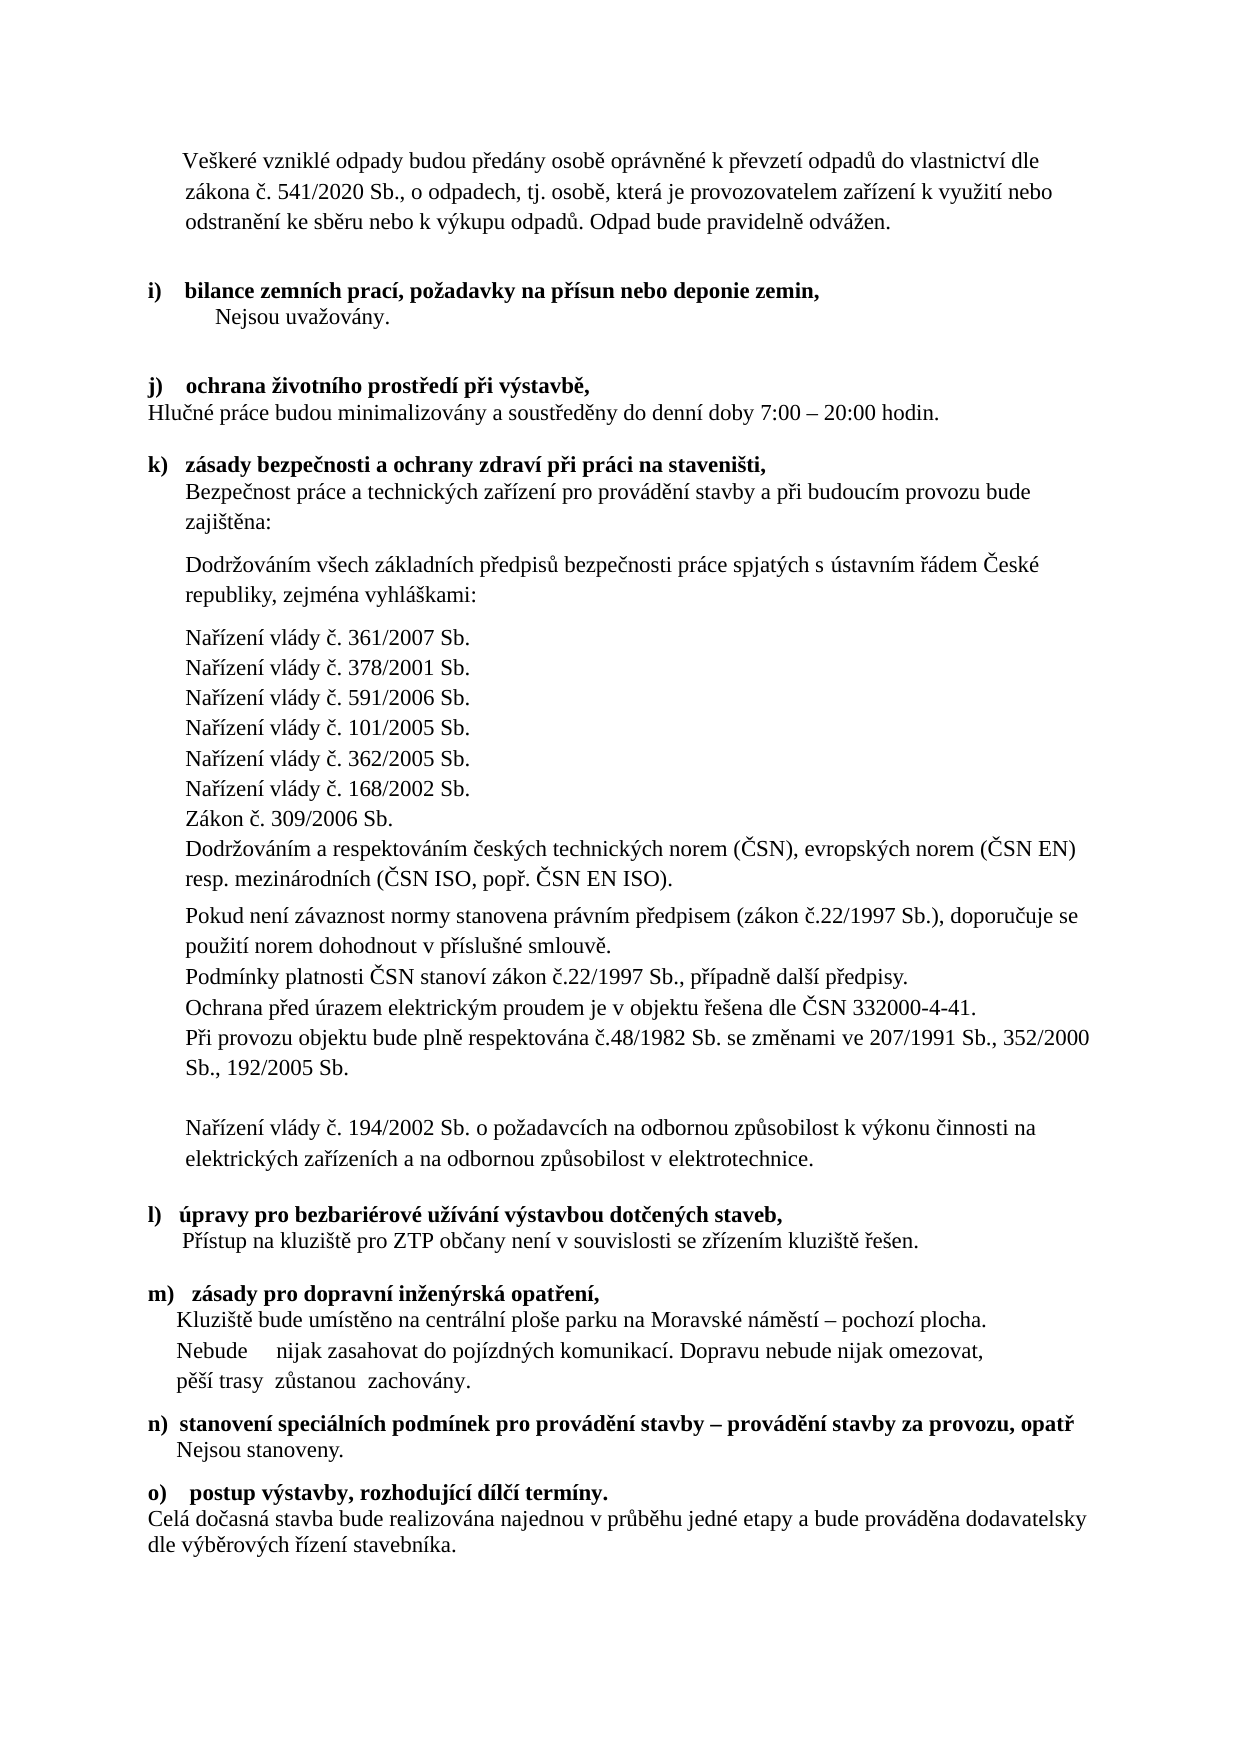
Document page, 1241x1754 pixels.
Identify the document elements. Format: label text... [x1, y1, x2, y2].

list pěší trasy zůstanou zachovány. [148, 1367, 1093, 1393]
list Nejsou uvažovány. [215, 303, 1093, 330]
text Hlučné práce budou minimalizovány a soustředěny do denní doby 7:00 – 20:00 hodin. [148, 399, 1093, 425]
text Nařízení vlády č. 361/2007 Sb. [185, 624, 1093, 650]
text Nařízení vlády č. 591/2006 Sb. [185, 684, 1093, 711]
text Podmínky platnosti ČSN stanoví zákon č.22/1997 Sb., případně další předpisy. [185, 963, 1093, 989]
text Při provozu objektu bude plně respektována č.48/1982 Sb. se změnami ve 207/1991 Sb., 352/2000 Sb., 192/2005 Sb. [185, 1024, 1093, 1080]
subtitle m) zásady pro dopravní inženýrská opatření, [148, 1280, 1093, 1307]
text Nařízení vlády č. 168/2002 Sb. [185, 775, 1093, 801]
list Nebude nijak zasahovat do pojízdných komunikací. Dopravu nebude nijak omezovat, [148, 1337, 1093, 1363]
text Zákon č. 309/2006 Sb. [185, 805, 1093, 831]
subtitle i) bilance zemních prací, požadavky na přísun nebo deponie zemin, [148, 277, 1093, 303]
text Veškeré vzniklé odpady budou předány osobě oprávněné k převzetí odpadů do vlastnictví dle zákona č. 541/2020 Sb., o odpadech, tj. osobě, která je provozovatelem zařízení k využití nebo odstranění ke sběru nebo k výkupu odpadů. Odpad bude pravidelně odvážen. [148, 148, 1093, 234]
text Dodržováním všech základních předpisů bezpečnosti práce spjatých s ústavním řádem České republiky, zejména vyhláškami: [185, 551, 1093, 607]
text Pokud není závaznost normy stanovena právním předpisem (zákon č.22/1997 Sb.), doporučuje se použití norem dohodnout v příslušné smlouvě. [185, 902, 1093, 959]
text Celá dočasná stavba bude realizována najednou v průběhu jedné etapy a bude prováděna dodavatelsky dle výběrových řízení stavebníka. [148, 1505, 1093, 1558]
text Bezpečnost práce a technických zařízení pro provádění stavby a při budoucím provozu bude zajištěna: [185, 478, 1093, 534]
text Nejsou stanoveny. [148, 1436, 1093, 1462]
text Přístup na kluziště pro ZTP občany není v souvislosti se zřízením kluziště řešen. [148, 1227, 1093, 1254]
subtitle j) ochrana životního prostředí při výstavbě, [148, 372, 1093, 399]
subtitle n) stanovení speciálních podmínek pro provádění stavby – provádění stavby za provozu, opatř [148, 1410, 1093, 1436]
list Kluziště bude umístěno na centrální ploše parku na Moravské náměstí – pochozí plocha. [148, 1307, 1093, 1333]
text Ochrana před úrazem elektrickým proudem je v objektu řešena dle ČSN 332000-4-41. [185, 993, 1093, 1020]
subtitle l) úpravy pro bezbariérové užívání výstavbou dotčených staveb, [148, 1201, 1093, 1227]
text Nařízení vlády č. 378/2001 Sb. [185, 654, 1093, 680]
text Nařízení vlády č. 194/2002 Sb. o požadavcích na odbornou způsobilost k výkonu činnosti na elektrických zařízeních a na odbornou způsobilost v elektrotechnice. [185, 1114, 1093, 1171]
subtitle o) postup výstavby, rozhodující dílčí termíny. [148, 1479, 1093, 1505]
text Nařízení vlády č. 101/2005 Sb. [185, 714, 1093, 741]
text Nařízení vlády č. 362/2005 Sb. [185, 744, 1093, 771]
text Dodržováním a respektováním českých technických norem (ČSN), evropských norem (ČSN EN) resp. mezinárodních (ČSN ISO, popř. ČSN EN ISO). [185, 835, 1093, 892]
subtitle k) zásady bezpečnosti a ochrany zdraví při práci na staveništi, [148, 452, 1093, 478]
